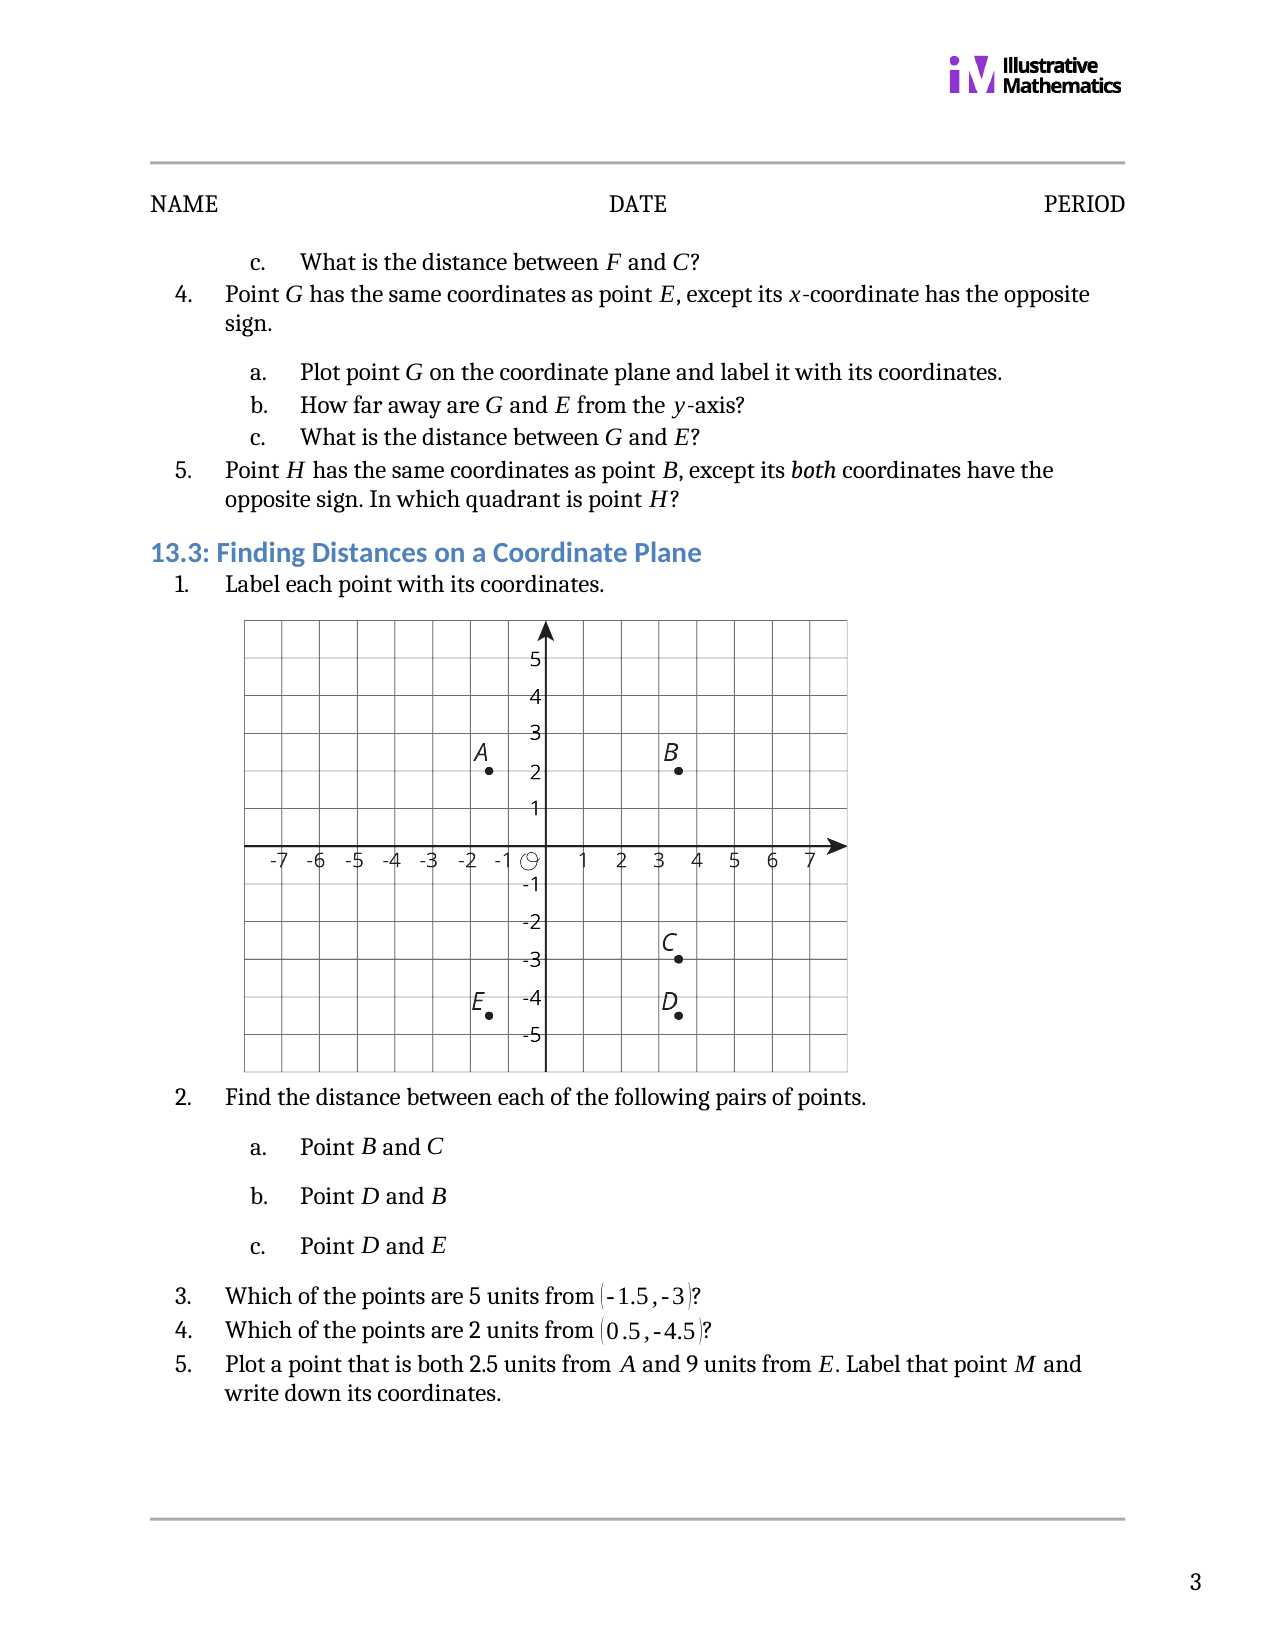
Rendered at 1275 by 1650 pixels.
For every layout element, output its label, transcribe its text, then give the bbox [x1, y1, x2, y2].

list Which of the points are 2 units from ? [175, 1316, 1125, 1346]
list Point and [250, 1132, 1125, 1161]
list Find the distance between each of the following pairs of points. [175, 1083, 1125, 1112]
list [175, 280, 1125, 337]
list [250, 358, 1125, 387]
list Plot a point that is both 2.5 units from and 9 units from . Label that point and write down its coordinates. [175, 1350, 1125, 1407]
list What is the distance between and ? [250, 247, 1125, 276]
subtitle 13.3: Finding Distances on a Coordinate Plane [150, 534, 1125, 570]
list What is the distance between and ? [250, 423, 1125, 452]
list Point and [250, 1182, 1125, 1211]
list Point has the same coordinates as point , except its both coordinates have the opposite sign. In which quadrant is point ? [175, 456, 1125, 513]
list Label each point with its coordinates. [175, 570, 1125, 598]
list How far away are and from the -axis? [250, 391, 1125, 419]
list Point and [250, 1232, 1125, 1260]
picture [949, 55, 1121, 93]
list Which of the points are 5 units from ? [175, 1281, 1125, 1312]
picture [243, 619, 848, 1073]
